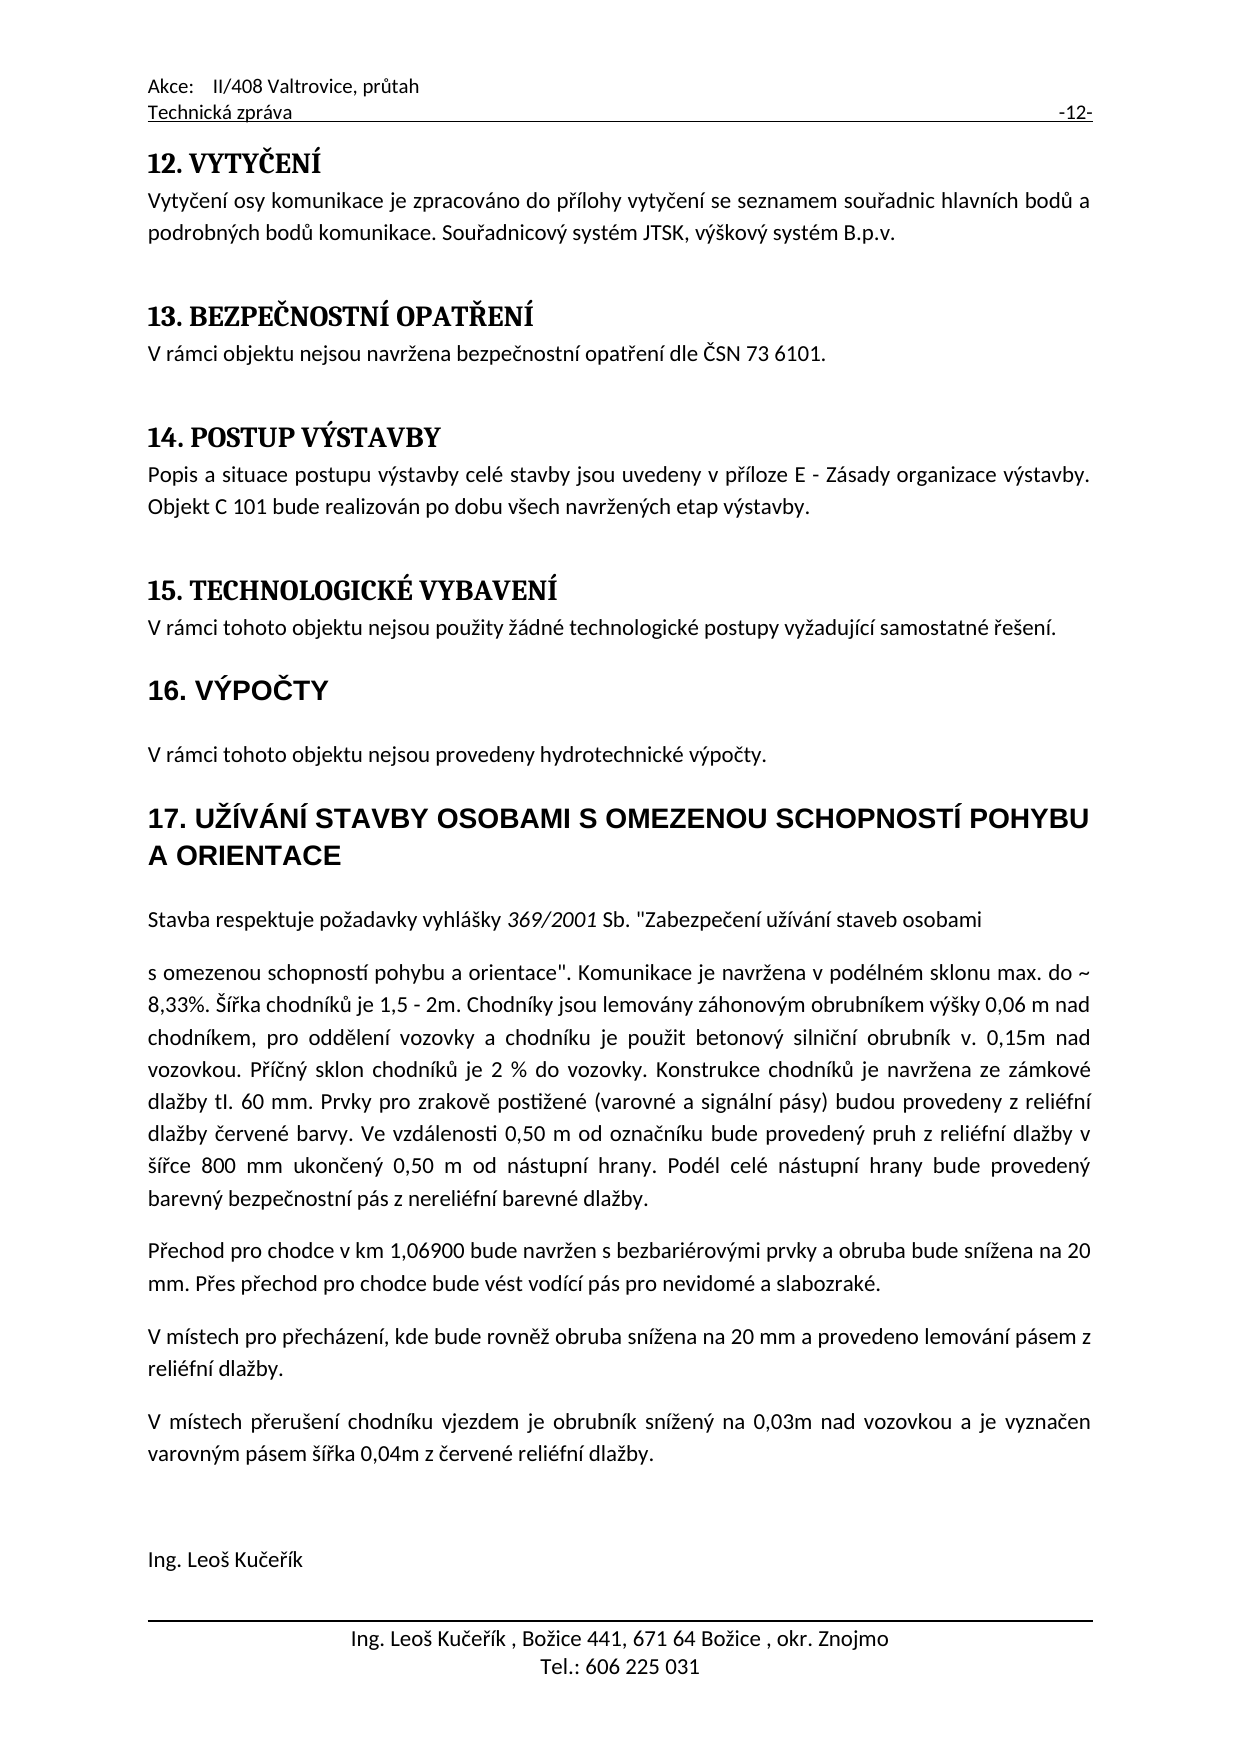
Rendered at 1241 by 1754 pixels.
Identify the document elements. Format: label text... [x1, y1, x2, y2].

text Vytyčení osy komunikace je zpracováno do přílohy vytyčení se seznamem souřadnic hlavních bodů a podrobných bodů komunikace. Souřadnicový systém JTSK, výškový systém B.p.v. [148, 186, 1093, 246]
text V rámci tohoto objektu nejsou použity žádné technologické postupy vyžadující samostatné řešení. [148, 613, 1093, 641]
text s omezenou schopností pohybu a orientace". Komunikace je navržena v podélném sklonu max. do ~ 8,33%. Šířka chodníků je 1,5 - 2m. Chodníky jsou lemovány záhonovým obrubníkem výšky 0,06 m nad chodníkem, pro oddělení vozovky a chodníku je použit betonový silniční obrubník v. 0,15m nad vozovkou. Příčný sklon chodníků je 2 % do vozovky. Konstrukce chodníků je navržena ze zámkové dlažby tI. 60 mm. Prvky pro zrakově postižené (varovné a signální pásy) budou provedeny z reliéfní dlažby červené barvy. Ve vzdálenosti 0,50 m od označníku bude provedený pruh z reliéfní dlažby v šířce 800 mm ukončený 0,50 m od nástupní hrany. Podél celé nástupní hrany bude provedený barevný bezpečnostní pás z nereliéfní barevné dlažby. [148, 958, 1093, 1212]
subtitle 14. POSTUP VÝSTAVBY [148, 421, 1093, 455]
text Stavba respektuje požadavky vyhlášky 369/2001 Sb. "Zabezpečení užívání staveb osobami [148, 905, 1093, 933]
text V místech přerušení chodníku vjezdem je obrubník snížený na 0,03m nad vozovkou a je vyznačen varovným pásem šířka 0,04m z červené reliéfní dlažby. [148, 1407, 1093, 1467]
text V rámci objektu nejsou navržena bezpečnostní opatření dle ČSN 73 6101. [148, 339, 1093, 367]
text Přechod pro chodce v km 1,06900 bude navržen s bezbariérovými prvky a obruba bude snížena na 20 mm. Přes přechod pro chodce bude vést vodící pás pro nevidomé a slabozraké. [148, 1237, 1093, 1297]
text V rámci tohoto objektu nejsou provedeny hydrotechnické výpočty. [148, 740, 1093, 768]
text 16. VÝPOČTY [148, 674, 1093, 706]
subtitle 12. VYTYČENÍ [148, 148, 1093, 181]
subtitle 13. BEZPEČNOSTNÍ OPATŘENÍ [148, 301, 1093, 334]
text 17. UŽÍVÁNÍ STAVBY OSOBAMI S OMEZENOU SCHOPNOSTÍ POHYBU A ORIENTACE [148, 802, 1093, 871]
subtitle 15. TECHNOLOGICKÉ VYBAVENÍ [148, 574, 1093, 608]
text Popis a situace postupu výstavby celé stavby jsou uvedeny v příloze E - Zásady organizace výstavby. Objekt C 101 bude realizován po dobu všech navržených etap výstavby. [148, 460, 1093, 520]
text V místech pro přecházení, kde bude rovněž obruba snížena na 20 mm a provedeno lemování pásem z reliéfní dlažby. [148, 1322, 1093, 1382]
text Ing. Leoš Kučeřík [148, 1545, 1093, 1573]
